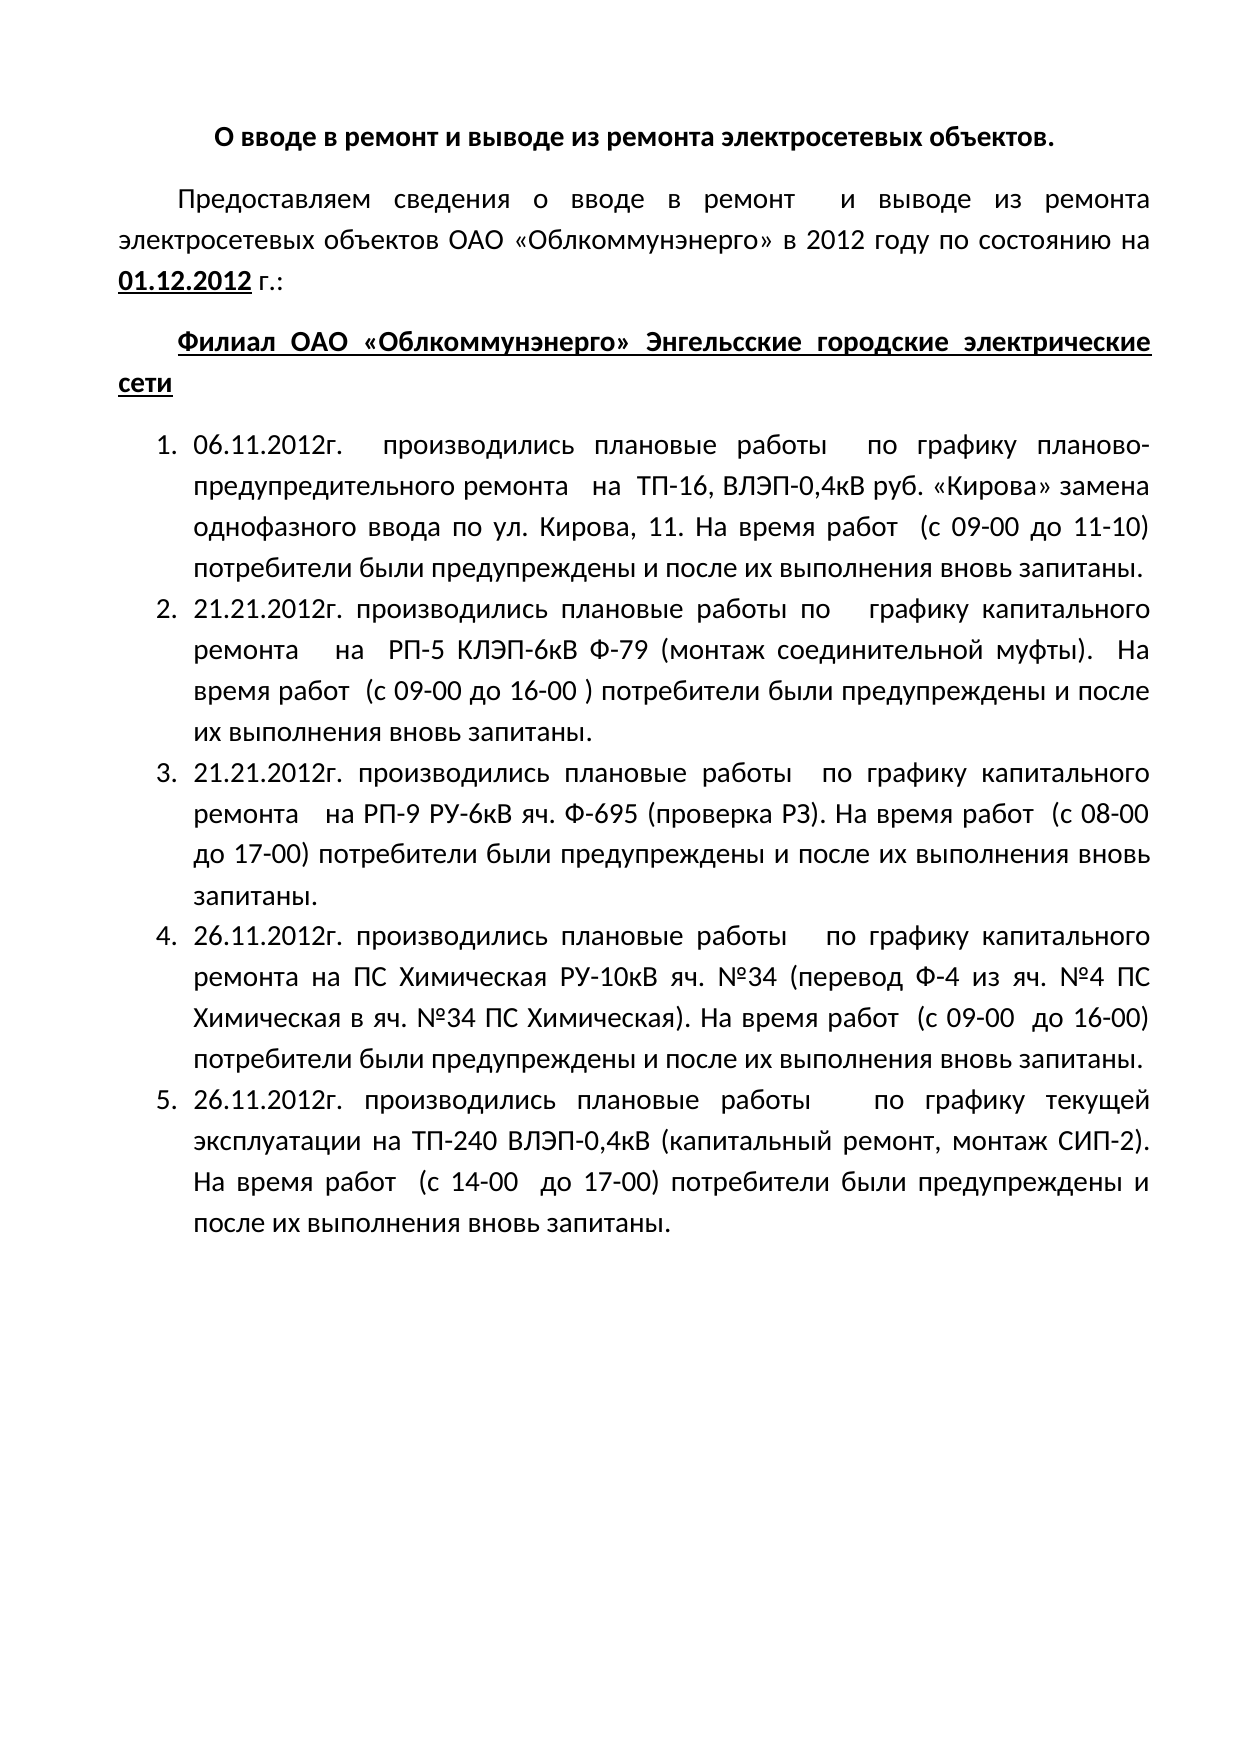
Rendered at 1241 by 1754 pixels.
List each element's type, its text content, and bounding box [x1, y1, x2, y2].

list 26.11.2012г. производились плановые работы по графику капитального ремонта на ПС Химическая РУ-10кВ яч. №34 (перевод Ф-4 из яч. №4 ПС Химическая в яч. №34 ПС Химическая). На время работ (с 09-00 до 16-00) потребители были предупреждены и после их выполнения вновь запитаны. [156, 917, 1152, 1076]
list 21.21.2012г. производились плановые работы по графику капитального ремонта на РП-5 КЛЭП-6кВ Ф-79 (монтаж соединительной муфты). На время работ (с 09-00 до 16-00 ) потребители были предупреждены и после их выполнения вновь запитаны. [156, 590, 1152, 748]
list 26.11.2012г. производились плановые работы по графику текущей эксплуатации на ТП-240 ВЛЭП-0,4кВ (капитальный ремонт, монтаж СИП-2). На время работ (с 14-00 до 17-00) потребители были предупреждены и после их выполнения вновь запитаны. [156, 1081, 1152, 1240]
text Предоставляем сведения о вводе в ремонт и выводе из ремонта электросетевых объектов ОАО «Облкоммунэнерго» в 2012 году по состоянию на 01.12.2012 г.: [118, 180, 1152, 297]
list 21.21.2012г. производились плановые работы по графику капитального ремонта на РП-9 РУ-6кВ яч. Ф-695 (проверка РЗ). На время работ (с 08-00 до 17-00) потребители были предупреждены и после их выполнения вновь запитаны. [156, 754, 1152, 912]
text О вводе в ремонт и выводе из ремонта электросетевых объектов. [118, 118, 1152, 154]
text Филиал ОАО «Облкоммунэнерго» Энгельсские городские электрические сети [118, 323, 1152, 400]
list 06.11.2012г. производились плановые работы по графику планово-предупредительного ремонта на ТП-16, ВЛЭП-0,4кВ руб. «Кирова» замена однофазного ввода по ул. Кирова, 11. На время работ (с 09-00 до 11-10) потребители были предупреждены и после их выполнения вновь запитаны. [156, 426, 1152, 585]
